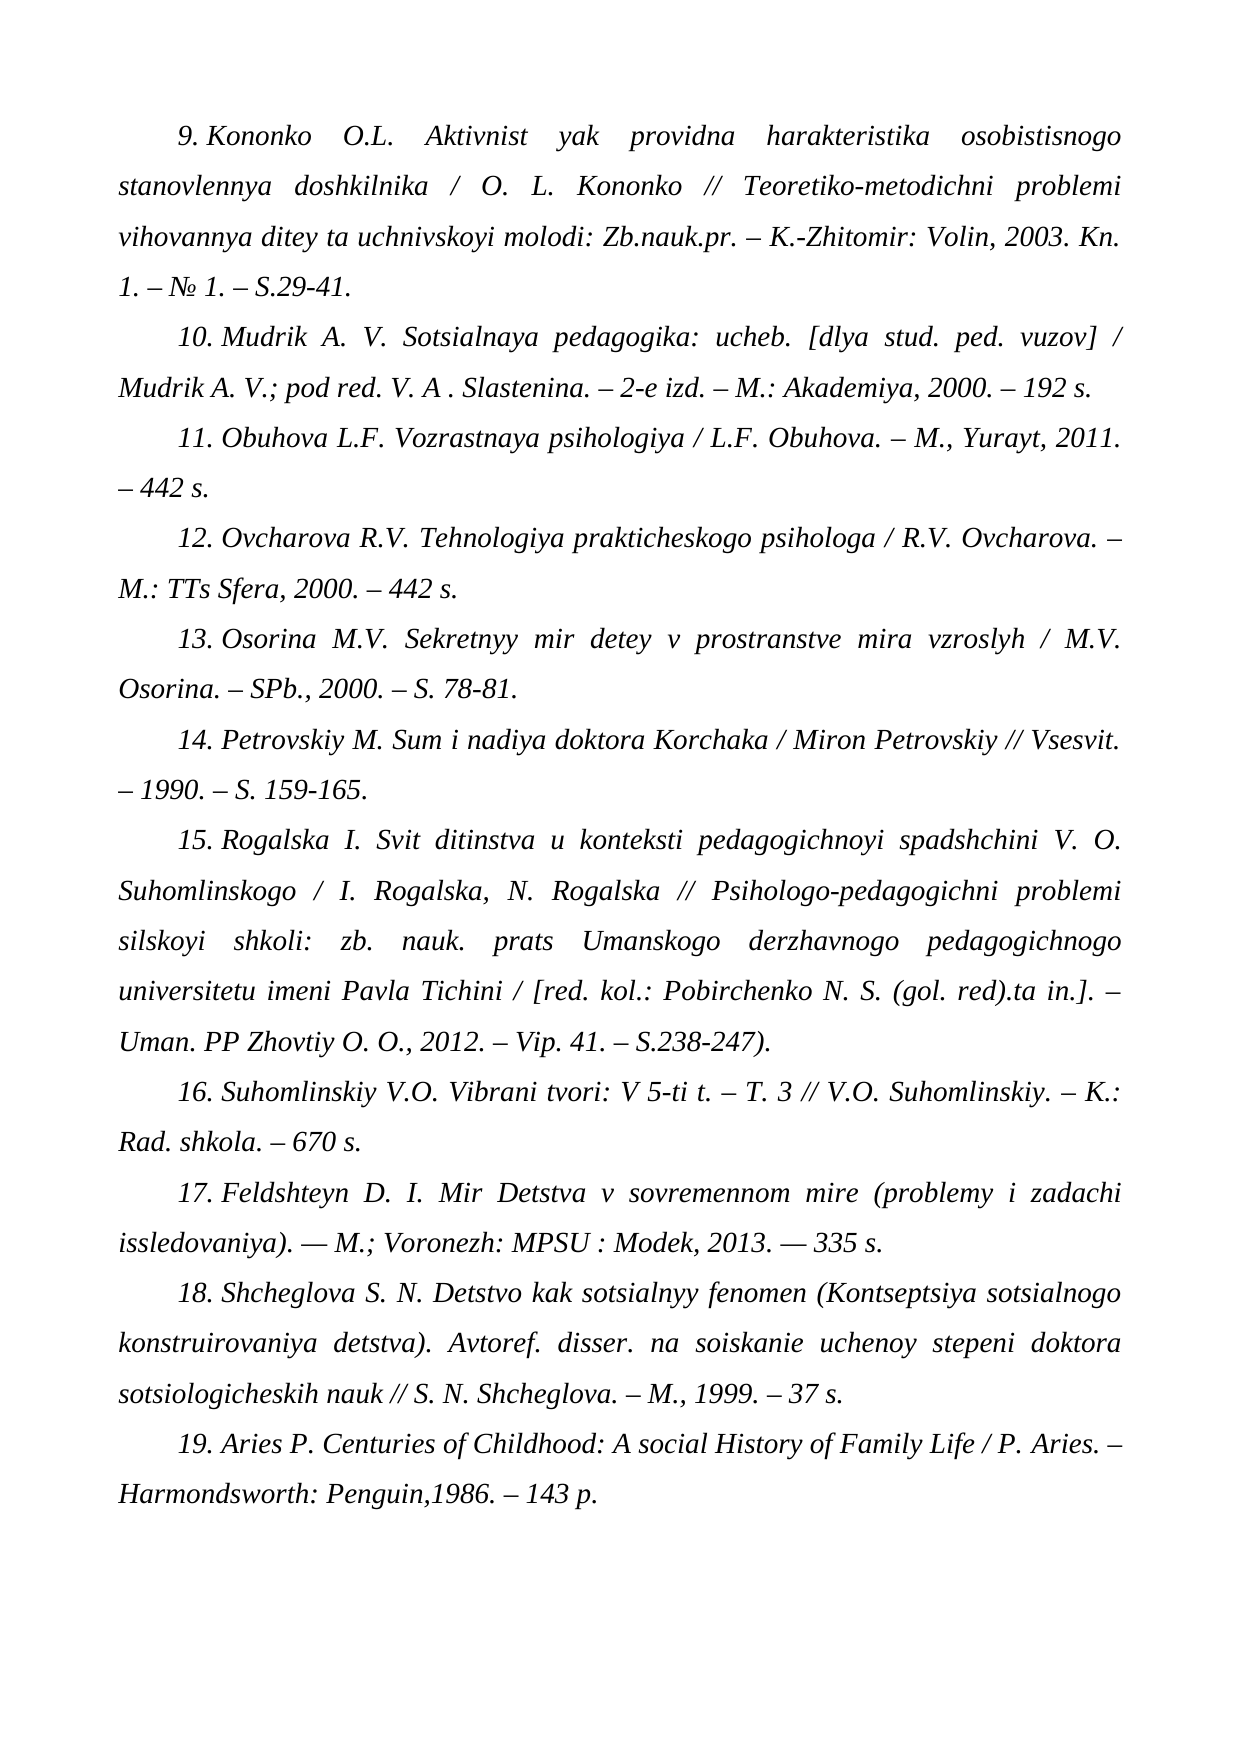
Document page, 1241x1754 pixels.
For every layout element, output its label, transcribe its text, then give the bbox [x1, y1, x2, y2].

text 15. Rogalska I. Svit ditinstva u konteksti pedagogichnoyi spadshchini V. O. Suhomlinskogo / I. Rogalska, N. Rogalska // Psihologo-pedagogichni problemi silskoyi shkoli: zb. nauk. prats Umanskogo derzhavnogo pedagogichnogo universitetu imeni Pavla Tichini / [red. kol.: Pobirchenko N. S. (gol. red).ta in.]. – Uman. PP Zhovtiy O. O., 2012. – Vip. 41. – S.238-247). [118, 822, 1122, 1057]
text 19. Aries P. Centuries of Childhood: A social History of Family Life / P. Aries. – Harmondsworth: Penguin,1986. – 143 р. [118, 1426, 1122, 1510]
text 10. Mudrik A. V. Sotsialnaya pedagogika: ucheb. [dlya stud. ped. vuzov] / Mudrik A. V.; pod red. V. A . Slastenina. – 2-e izd. – M.: Akademiya, 2000. – 192 s. [118, 319, 1122, 403]
text 11. Obuhova L.F. Vozrastnaya psihologiya / L.F. Obuhova. – M., Yurayt, 2011. – 442 s. [118, 420, 1122, 504]
text 12. Ovcharova R.V. Tehnologiya prakticheskogo psihologa / R.V. Ovcharova. – M.: TTs Sfera, 2000. – 442 s. [118, 521, 1122, 604]
text 14. Petrovskiy M. Sum i nadiya doktora Korchaka / Miron Petrovskiy // Vsesvit. – 1990. – S. 159-165. [118, 722, 1122, 806]
text 13. Osorina M.V. Sekretnyy mir detey v prostranstve mira vzroslyh / M.V. Osorina. – SPb., 2000. – S. 78-81. [118, 621, 1122, 705]
text 16. Suhomlinskiy V.O. Vibrani tvori: V 5-ti t. – T. 3 // V.O. Suhomlinskiy. – K.: Rad. shkola. – 670 s. [118, 1074, 1122, 1158]
text 9. Kononko O.L. Aktivnist yak providna harakteristika osobistisnogo stanovlennya doshkilnika / O. L. Kononko // Teoretiko-metodichni problemi vihovannya ditey ta uchnivskoyi molodi: Zb.nauk.pr. – K.-Zhitomir: Volin, 2003. Kn. 1. – № 1. – S.29-41. [118, 118, 1122, 303]
text 17. Feldshteyn D. I. Mir Detstva v sovremennom mire (problemy i zadachi issledovaniya). — M.; Voronezh: MPSU : Modek, 2013. — 335 s. [118, 1175, 1122, 1258]
text 18. Shcheglova S. N. Detstvo kak sotsialnyy fenomen (Kontseptsiya sotsialnogo konstruirovaniya detstva). Avtoref. disser. na soiskanie uchenoy stepeni doktora sotsiologicheskih nauk // S. N. Shcheglova. – M., 1999. – 37 s. [118, 1275, 1122, 1409]
